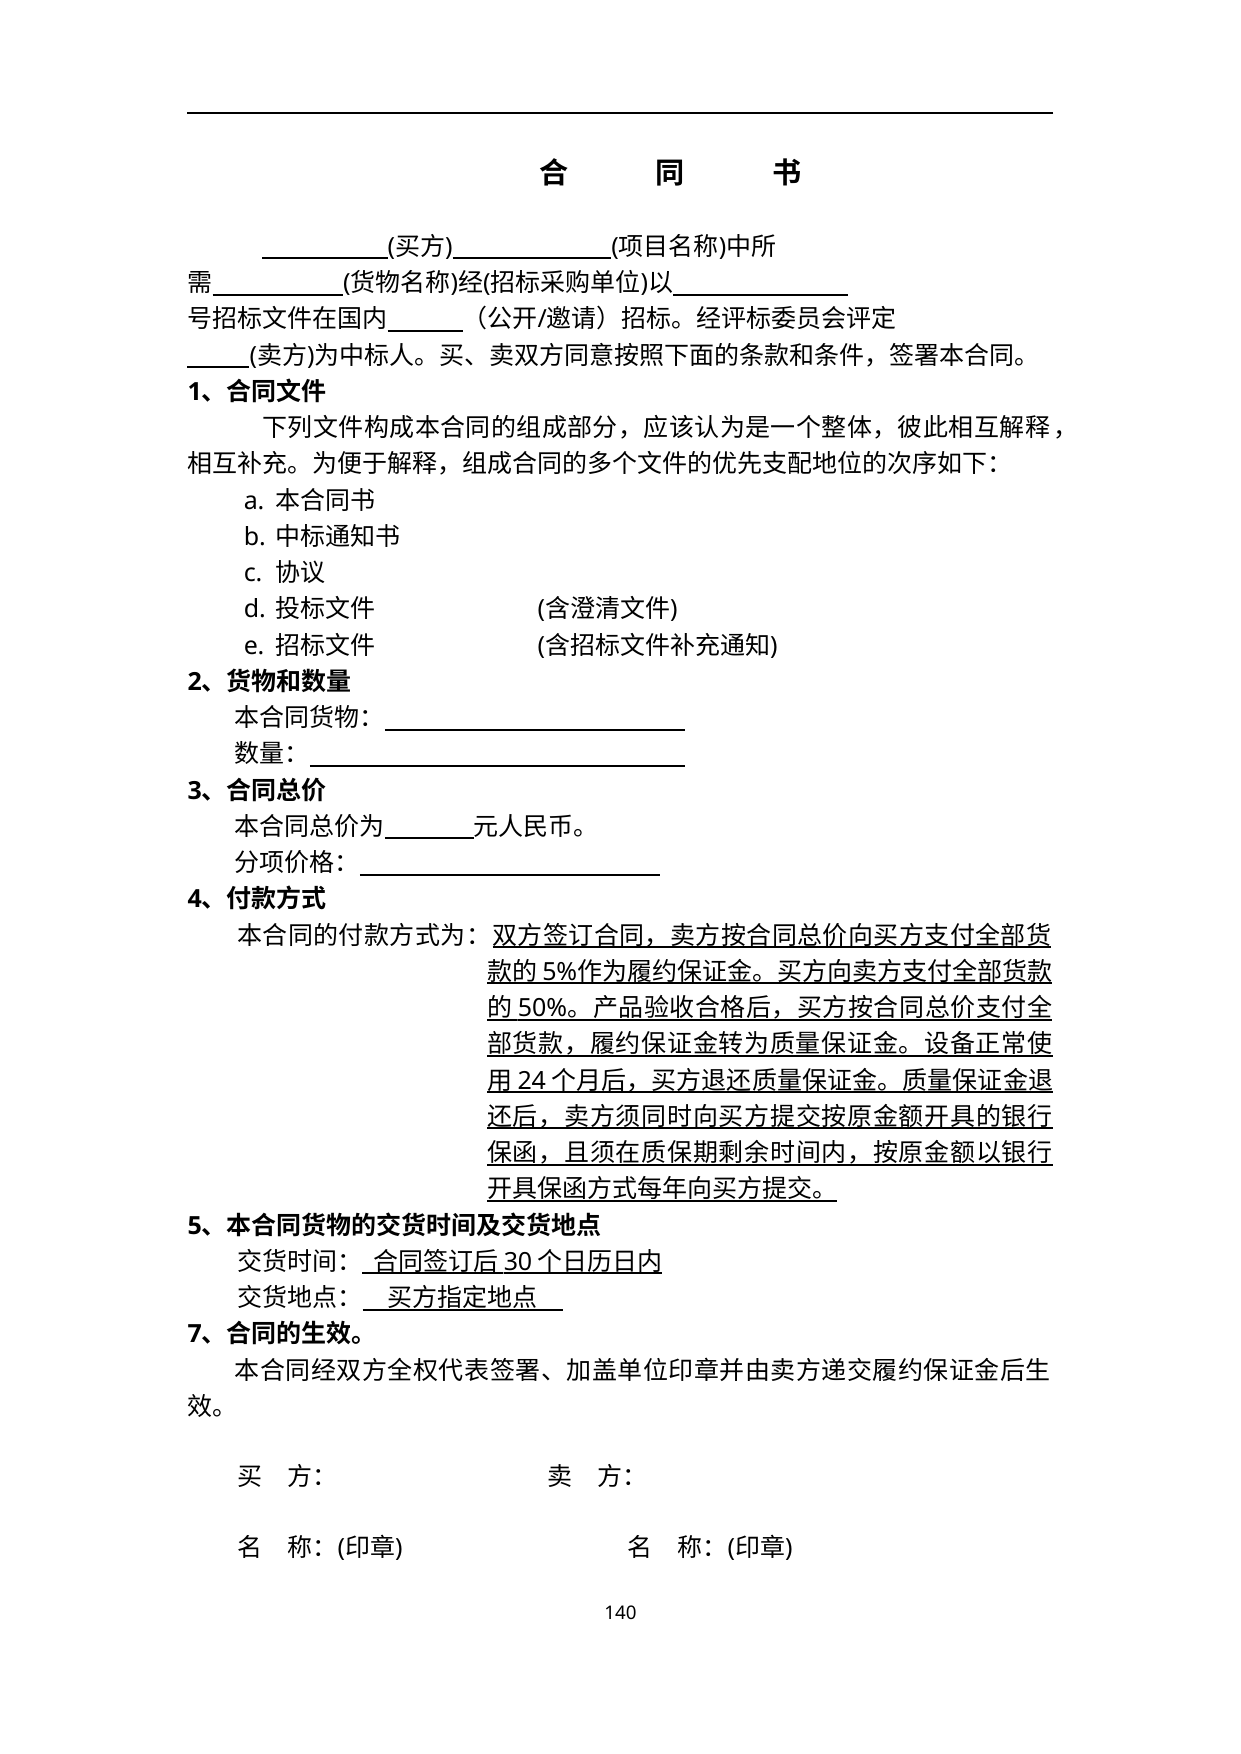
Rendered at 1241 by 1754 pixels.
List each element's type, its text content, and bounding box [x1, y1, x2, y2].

text (卖方)为中标人。买、卖双方同意按照下面的条款和条件，签署本合同。 [187, 335, 1053, 371]
text 3、合同总价 [187, 770, 1053, 806]
text 5、本合同货物的交货时间及交货地点 [187, 1205, 1053, 1241]
text 1、合同文件 [187, 371, 1053, 408]
text 7、合同的生效。 [187, 1314, 1053, 1350]
text 分项价格： [187, 843, 1053, 879]
text 需 (货物名称)经(招标采购单位)以 [187, 263, 1053, 299]
text 交货时间： 合同签订后30个日历日内 [187, 1241, 1053, 1278]
text 交货地点： 买方指定地点 [187, 1278, 1053, 1314]
text 本合同经双方全权代表签署、加盖单位印章并由卖方递交履约保证金后生效。 [187, 1350, 1053, 1423]
text 下列文件构成本合同的组成部分，应该认为是一个整体，彼此相互解释，相互补充。为便于解释，组成合同的多个文件的优先支配地位的次序如下： [187, 408, 1053, 480]
text 数量： [187, 734, 1053, 770]
text 本合同的付款方式为：双方签订合同，卖方按合同总价向买方支付全部货款的5%作为履约保证金。买方向卖方支付全部货款的50%。产品验收合格后，买方按合同总价支付全部货款，履约保证金转为质量保证金。设备正常使用24个月后，买方退还质量保证金。质量保证金退还后，卖方须同时向买方提交按原金额开具的银行保函，且须在质保期剩余时间内，按原金额以银行开具保函方式每年向买方提交。 [237, 915, 1053, 1205]
text b. 中标通知书 [187, 516, 1053, 553]
text 4、付款方式 [187, 879, 1053, 915]
text 本合同货物： [187, 698, 1053, 734]
text 号招标文件在国内 （公开/邀请）招标。经评标委员会评定 [187, 299, 1053, 335]
text 名 称：(印章) 名 称：(印章) [187, 1527, 1053, 1563]
text 买 方： 卖 方： [187, 1457, 1053, 1493]
text c. 协议 [187, 553, 1053, 589]
text (买方) (项目名称)中所 [187, 226, 1053, 263]
text 合 同 书 [187, 150, 1053, 192]
text 本合同总价为 元人民币。 [187, 806, 1053, 843]
text a. 本合同书 [187, 480, 1053, 516]
text e. 招标文件 (含招标文件补充通知) [187, 625, 1053, 661]
text d. 投标文件 (含澄清文件) [187, 589, 1053, 625]
text 2、货物和数量 [187, 661, 1053, 698]
